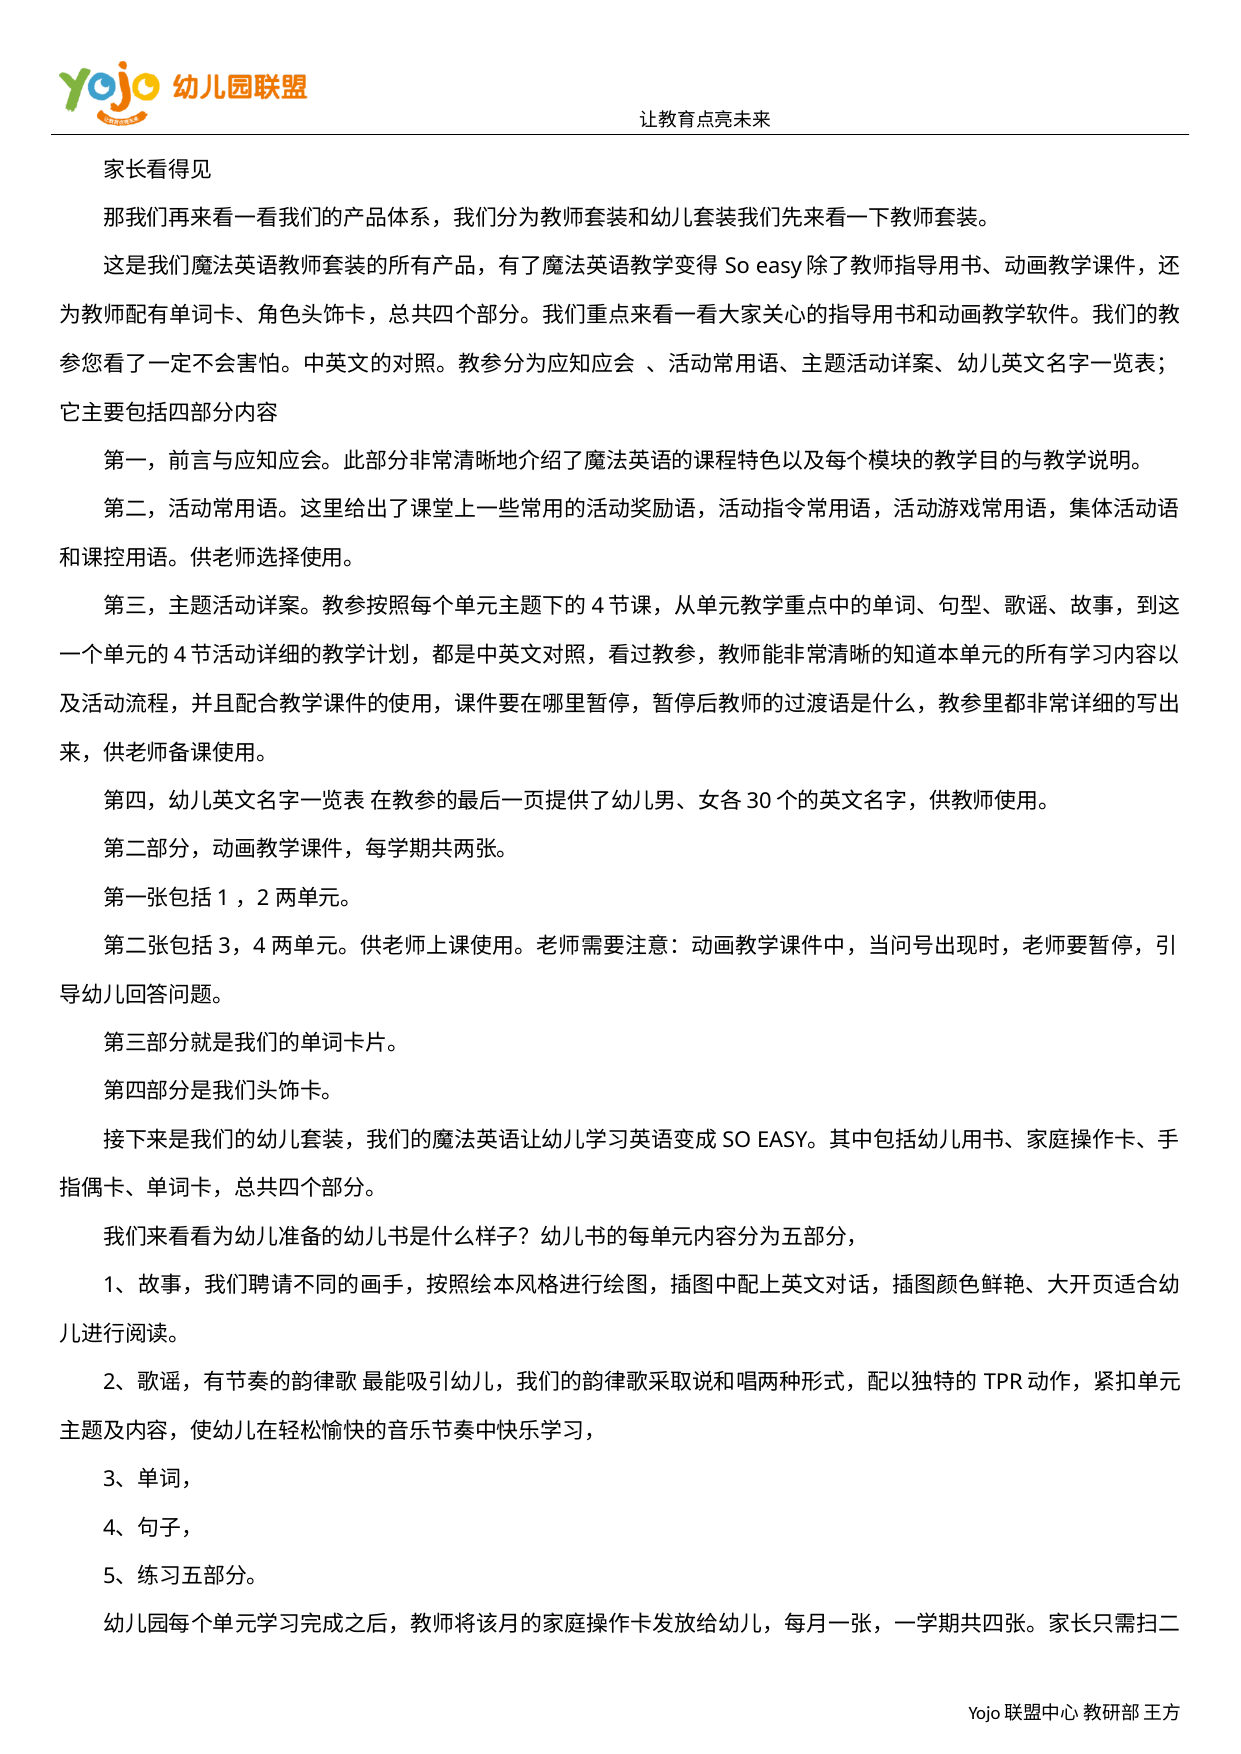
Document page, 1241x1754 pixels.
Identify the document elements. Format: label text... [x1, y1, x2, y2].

list 活动常用语。这里给出了课堂上一些常用的活动奖励语，活动指令常用语，活动游戏常用语，集体活动语和课控用语。供老师选择使用。 [59, 491, 1181, 572]
list 第三部分就是我们的单词卡片。 [59, 1024, 1181, 1057]
list 第二张包括3，4 两单元。供老师上课使用。老师需要注意：动画教学课件中，当问号出现时，老师要暂停，引导幼儿回答问题。 [59, 927, 1181, 1009]
text 2、歌谣，有节奏的韵律歌 最能吸引幼儿，我们的韵律歌采取说和唱两种形式，配以独特的TPR动作，紧扣单元主题及内容，使幼儿在轻松愉快的音乐节奏中快乐学习， [59, 1364, 1181, 1445]
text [59, 1606, 1181, 1638]
text 家长看得见 [59, 151, 1181, 184]
text 这是我们魔法英语教师套装的所有产品，有了魔法英语教学变得So easy除了教师指导用书、动画教学课件，还为教师配有单词卡、角色头饰卡，总共四个部分。我们重点来看一看大家关心的指导用书和动画教学软件。我们的教参您看了一定不会害怕。中英文的对照。教参分为应知应会 、活动常用语、主题活动详案、幼儿英文名字一览表；它主要包括四部分内容 [59, 248, 1181, 427]
text 5、练习五部分。 [59, 1557, 1181, 1590]
text 4、句子， [59, 1509, 1181, 1542]
text 1、故事，我们聘请不同的画手，按照绘本风格进行绘图，插图中配上英文对话，插图颜色鲜艳、大开页适合幼儿进行阅读。 [59, 1267, 1181, 1348]
list 动画教学课件，每学期共两张。 [59, 831, 1181, 863]
list 前言与应知应会。此部分非常清晰地介绍了魔法英语的课程特色以及每个模块的教学目的与教学说明。 [59, 442, 1181, 475]
picture [59, 61, 309, 127]
text 我们来看看为幼儿准备的幼儿书是什么样子？幼儿书的每单元内容分为五部分， [59, 1218, 1181, 1251]
text 接下来是我们的幼儿套装，我们的魔法英语让幼儿学习英语变成SO EASY。其中包括幼儿用书、家庭操作卡、手指偶卡、单词卡，总共四个部分。 [59, 1121, 1181, 1202]
text 3、单词， [59, 1461, 1181, 1493]
list 第四部分是我们头饰卡。 [59, 1073, 1181, 1105]
list 幼儿英文名字一览表 在教参的最后一页提供了幼儿男、女各30个的英文名字，供教师使用。 [59, 782, 1181, 815]
list 第一张包括1 ，2 两单元。 [59, 879, 1181, 912]
list 主题活动详案。教参按照每个单元主题下的4节课，从单元教学重点中的单词、句型、歌谣、故事，到这一个单元的4节活动详细的教学计划，都是中英文对照，看过教参，教师能非常清晰的知道本单元的所有学习内容以及活动流程，并且配合教学课件的使用，课件要在哪里暂停，暂停后教师的过渡语是什么，教参里都非常详细的写出来，供老师备课使用。 [59, 588, 1181, 767]
text 那我们再来看一看我们的产品体系，我们分为教师套装和幼儿套装我们先来看一下教师套装。 [59, 199, 1181, 232]
